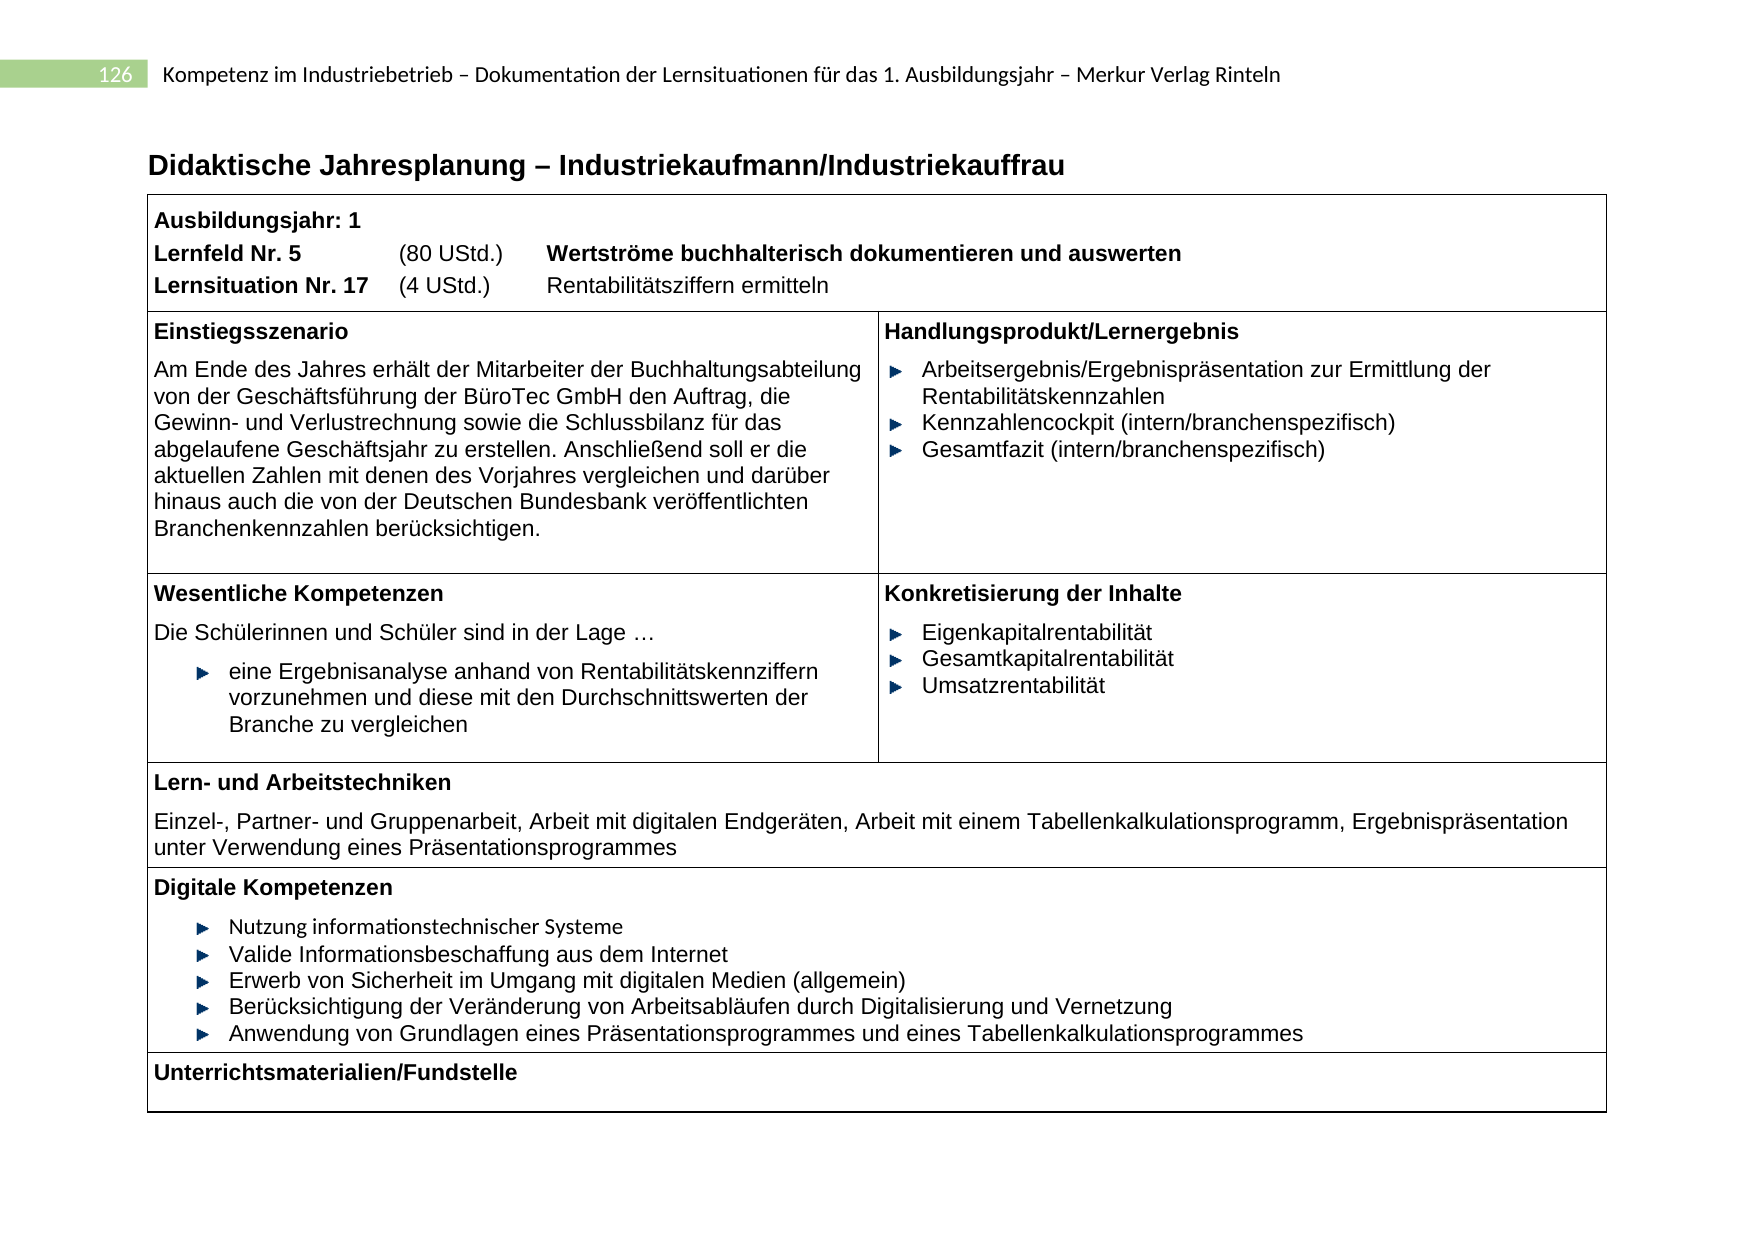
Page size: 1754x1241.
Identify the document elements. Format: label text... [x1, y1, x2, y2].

table_cell Einstiegsszenario Am Ende des Jahres erhält der Mitarbeiter der Buchhaltungsabteilung von der Geschäftsführung der BüroTec GmbH den Auftrag, die Gewinn- und Verlustrechnung sowie die Schlussbilanz für das abgelaufene Geschäftsjahr zu erstellen. Anschließend soll er die aktuellen Zahlen mit denen des Vorjahres vergleichen und darüber hinaus auch die von der Deutschen Bundesbank veröffentlichten Branchenkennzahlen berücksichtigen. [148, 312, 878, 573]
picture [192, 662, 209, 680]
picture [885, 624, 902, 641]
table_header Ausbildungsjahr: 1 Lernfeld Nr. 5 (80 UStd.) Wertströme buchhalterisch dokumentieren und auswerten Lernsituation Nr. 17 (4 UStd.) Rentabilitätsziffern ermitteln [148, 195, 1606, 311]
picture [192, 945, 209, 962]
table_cell Digitale Kompetenzen [148, 868, 1606, 1052]
table_cell Handlungsprodukt/Lernergebnis Arbeitsergebnis/Ergebnispräsentation zur Ermittlung der Rentabilitätskennzahlen Kennzahlencockpit (intern/branchenspezifisch) Gesamtfazit (intern/branchenspezifisch) [879, 312, 1606, 573]
picture [885, 361, 902, 378]
picture [885, 414, 902, 431]
text Didaktische Jahresplanung – Industriekaufmann/Industriekauffrau [148, 148, 1606, 181]
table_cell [148, 1053, 1606, 1111]
picture [192, 1024, 209, 1041]
table_cell Wesentliche Kompetenzen Die Schülerinnen und Schüler sind in der Lage … eine Ergebnisanalyse anhand von Rentabilitätskennziffern vorzunehmen und diese mit den Durchschnittswerten der Branche zu vergleichen [148, 574, 878, 762]
picture [885, 676, 902, 694]
table_cell Lern- und Arbeitstechniken Einzel-, Partner- und Gruppenarbeit, Arbeit mit digitalen Endgeräten, Arbeit mit einem Tabellenkalkulationsprogramm, Ergebnispräsentation unter Verwendung eines Präsentationsprogrammes [148, 763, 1606, 867]
picture [885, 440, 902, 457]
table_cell Konkretisierung der Inhalte Eigenkapitalrentabilität Gesamtkapitalrentabilität Umsatzrentabilität [879, 574, 1606, 762]
picture [192, 971, 209, 989]
picture [885, 650, 902, 667]
picture [192, 998, 209, 1015]
picture [192, 918, 209, 935]
